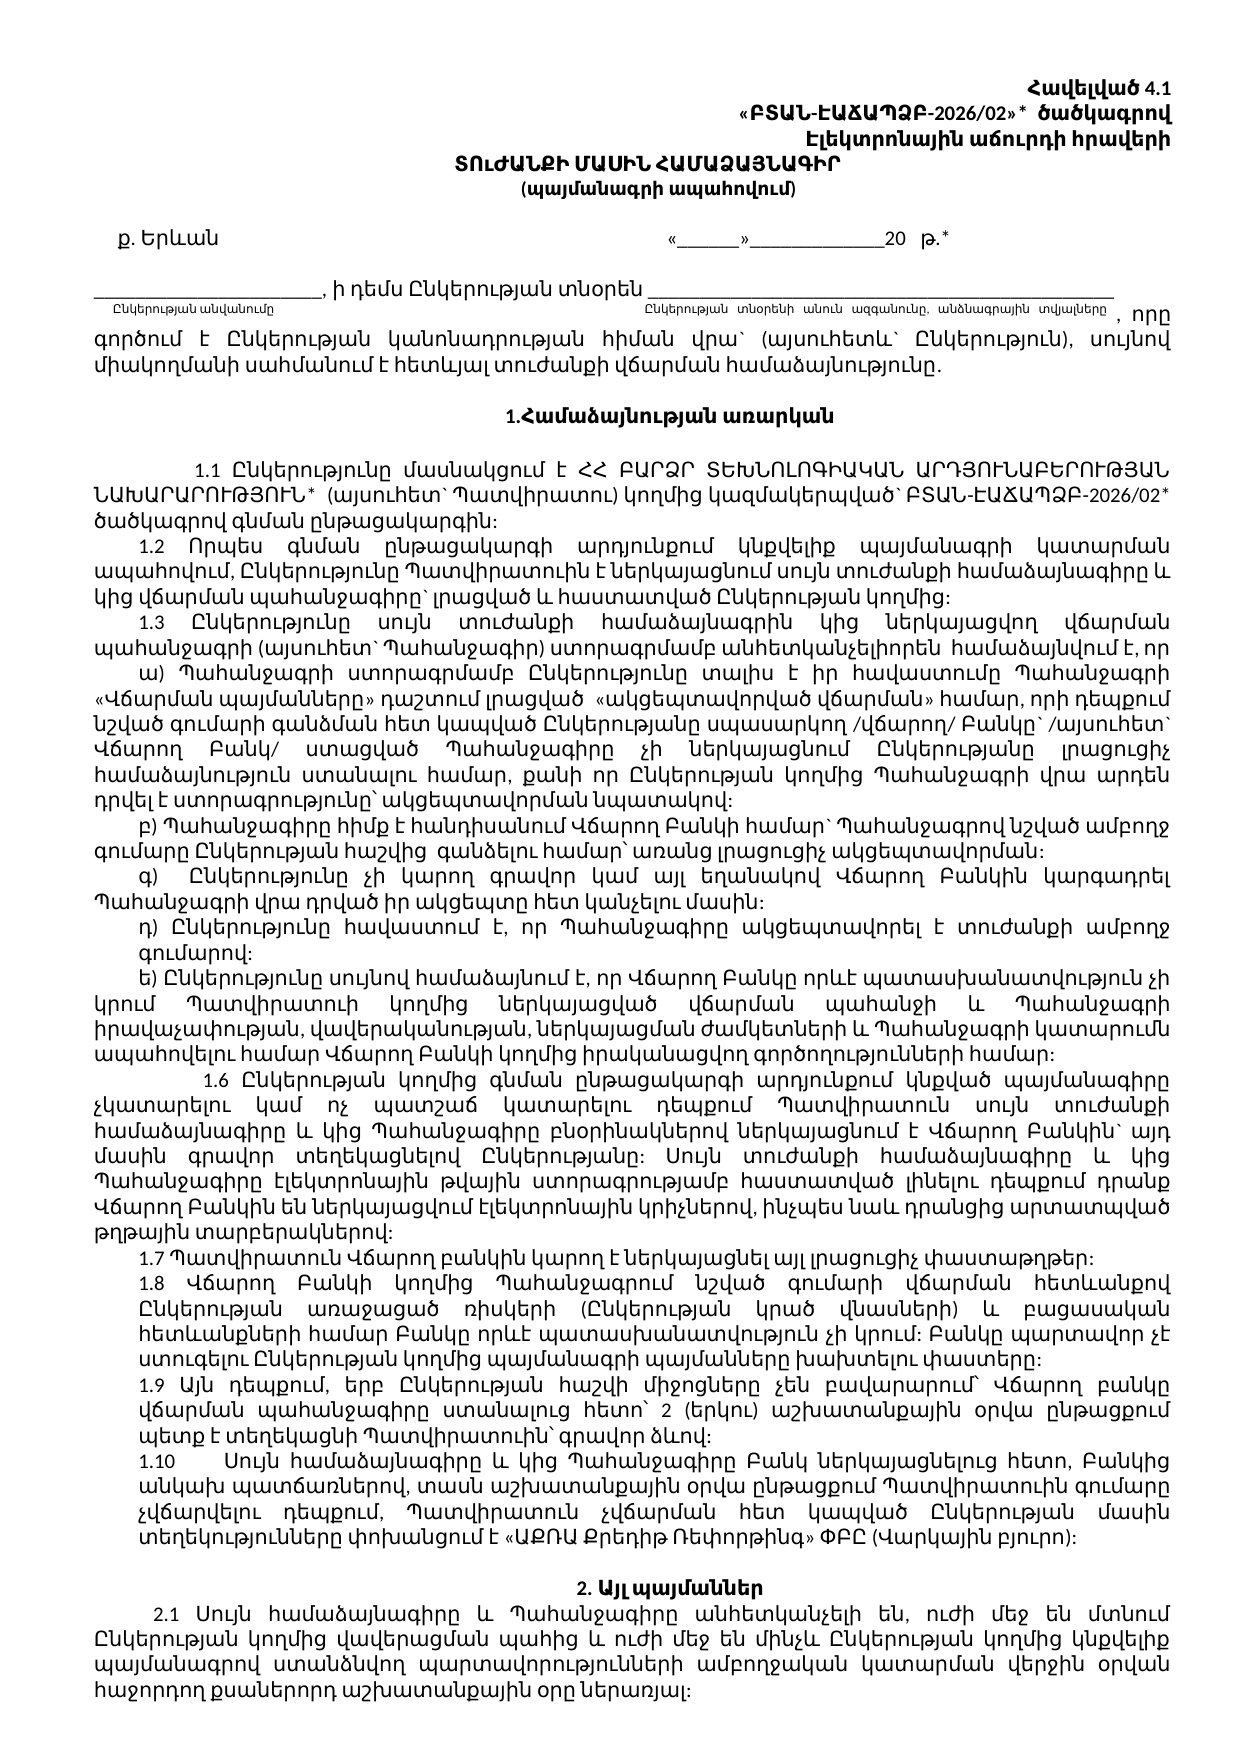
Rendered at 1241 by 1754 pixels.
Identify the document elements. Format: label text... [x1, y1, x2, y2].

text 1.10 Սույն համաձայնագիրը և կից Պահանջագիրը Բանկ ներկայացնելուց հետո, Բանկից անկախ պատճառներով, տասն աշխատանքային օրվա ընթացքում Պատվիրատուին գումարը չվճարվելու դեպքում, Պատվիրատուն չվճարման հետ կապված Ընկերության մասին տեղեկությունները փոխանցում է «ԱՔՌԱ Քրեդիթ Ռեփորթինգ» ՓԲԸ (Վարկային բյուրո): [138, 1448, 1171, 1550]
text ՏՈւԺԱՆՔԻ ՄԱՍԻՆ ՀԱՄԱՁԱՅՆԱԳԻՐ [94, 151, 1171, 177]
text «ԲՏԱՆ-ԷԱՃԱՊՁԲ-2026/02»* ծածկագրով [94, 100, 1171, 126]
text 2.1 Սույն համաձայնագիրը և Պահանջագիրը անհետկանչելի են, ուժի մեջ են մտնում Ընկերության կողմից վավերացման պահից և ուժի մեջ են մինչև Ընկերության կողմից կնքվելիք պայմանագրով ստանձնվող պարտավորությունների ամբողջական կատարման վերջին օրվան հաջորդող քսաներորդ աշխատանքային օրը ներառյալ: [94, 1601, 1171, 1702]
text 1.6 Ընկերության կողմից գնման ընթացակարգի արդյունքում կնքված պայմանագիրը չկատարելու կամ ոչ պատշաճ կատարելու դեպքում Պատվիրատուն սույն տուժանքի համաձայնագիրը և կից Պահանջագիրը բնօրինակներով ներկայացնում է Վճարող Բանկին` այդ մասին գրավոր տեղեկացնելով Ընկերությանը: Սույն տուժանքի համաձայնագիրը և կից Պահանջագիրը էլեկտրոնային թվային ստորագրությամբ հաստատված լինելու դեպքում դրանք Վճարող Բանկին են ներկայացվում էլեկտրոնային կրիչներով, ինչպես նաև դրանցից արտատպված թղթային տարբերակներով: [94, 1067, 1171, 1245]
text ե) Ընկերությունը սույնով համաձայնում է, որ Վճարող Բանկը որևէ պատասխանատվություն չի կրում Պատվիրատուի կողմից ներկայացված վճարման պահանջի և Պահանջագրի իրավաչափության, վավերականության, ներկայացման ժամկետների և Պահանջագրի կատարումն ապահովելու համար Վճարող Բանկի կողմից իրականացվող գործողությունների համար: [94, 965, 1171, 1067]
text Ընկերության անվանումը Ընկերության տնօրենի անուն ազգանունը, անձնագրային տվյալները , որը գործում է Ընկերության կանոնադրության հիման վրա` (այսուհետև` Ընկերություն), սույնով միակողմանի սահմանում է հետևյալ տուժանքի վճարման համաձայնությունը. [94, 301, 1171, 377]
text ա) Պահանջագրի ստորագրմամբ Ընկերությունը տալիս է իր հավաստումը Պահանջագրի «Վճարման պայմանները» դաշտում լրացված «ակցեպտավորված վճարման» համար, որի դեպքում նշված գումարի գանձման հետ կապված Ընկերությանը սպասարկող /վճարող/ Բանկը` /այսուհետ` Վճարող Բանկ/ ստացված Պահանջագիրը չի ներկայացնում Ընկերությանը լրացուցիչ համաձայնություն ստանալու համար, քանի որ Ընկերության կողմից Պահանջագրի վրա արդեն դրվել է ստորագրությունը՝ ակցեպտավորման նպատակով: [94, 660, 1171, 813]
text 2. Այլ պայմաններ [169, 1575, 1171, 1601]
text դ) Ընկերությունը հավաստում է, որ Պահանջագիրը ակցեպտավորել է տուժանքի ամբողջ գումարով: [138, 914, 1171, 965]
text 1.7 Պատվիրատուն Վճարող բանկին կարող է ներկայացնել այլ լրացուցիչ փաստաթղթեր: [138, 1245, 1171, 1270]
text ք. Երևան «______»_____________20 թ.* [94, 225, 1171, 250]
text գ) Ընկերությունը չի կարող գրավոր կամ այլ եղանակով Վճարող Բանկին կարգադրել Պահանջագրի վրա դրված իր ակցեպտը հետ կանչելու մասին: [94, 864, 1171, 914]
text բ) Պահանջագիրը հիմք է հանդիսանում Վճարող Բանկի համար` Պահանջագրով նշված ամբողջ գումարը Ընկերության հաշվից գանձելու համար՝ առանց լրացուցիչ ակցեպտավորման: [94, 813, 1171, 864]
text Հավելված 4.1 [94, 75, 1171, 100]
text 1.2 Որպես գնման ընթացակարգի արդյունքում կնքվելիք պայմանագրի կատարման ապահովում, Ընկերությունը Պատվիրատուին է ներկայացնում սույն տուժանքի համաձայնագիրը և կից վճարման պահանջագիրը` լրացված և հաստատված Ընկերության կողմից: [94, 533, 1171, 609]
text 1.8 Վճարող Բանկի կողմից Պահանջագրում նշված գումարի վճարման հետևանքով Ընկերության առաջացած ռիսկերի (Ընկերության կրած վնասների) և բացասական հետևանքների համար Բանկը որևէ պատասխանատվություն չի կրում: Բանկը պարտավոր չէ ստուգելու Ընկերության կողմից պայմանագրի պայմանները խախտելու փաստերը: [138, 1270, 1171, 1372]
text 1.9 Այն դեպքում, երբ Ընկերության հաշվի միջոցները չեն բավարարում՝ Վճարող բանկը վճարման պահանջագիրը ստանալուց հետո՝ 2 (երկու) աշխատանքային օրվա ընթացքում պետք է տեղեկացնի Պատվիրատուին՝ գրավոր ձևով: [138, 1372, 1171, 1448]
text 1.3 Ընկերությունը սույն տուժանքի համաձայնագրին կից ներկայացվող վճարման պահանջագրի (այսուհետ` Պահանջագիր) ստորագրմամբ անհետկանչելիորեն համաձայնվում է, որ [94, 609, 1171, 660]
text (պայմանագրի ապահովում) [94, 177, 1171, 199]
text 1.1 Ընկերությունը մասնակցում է ՀՀ ԲԱՐՁՐ ՏԵԽՆՈԼՈԳԻԱԿԱՆ ԱՐԴՅՈՒՆԱԲԵՐՈՒԹՅԱՆ ՆԱԽԱՐԱՐՈՒԹՅՈՒՆ* (այսուհետ` Պատվիրատու) կողմից կազմակերպված` ԲՏԱՆ-ԷԱՃԱՊՁԲ-2026/02* ծածկագրով գնման ընթացակարգին: [94, 457, 1171, 533]
text ______________________, ի դեմս Ընկերության տնօրեն _____________________________________________ [94, 276, 1171, 301]
text Էլեկտրոնային աճուրդի հրավերի [94, 126, 1171, 151]
text 1.Համաձայնության առարկան [169, 403, 1171, 428]
